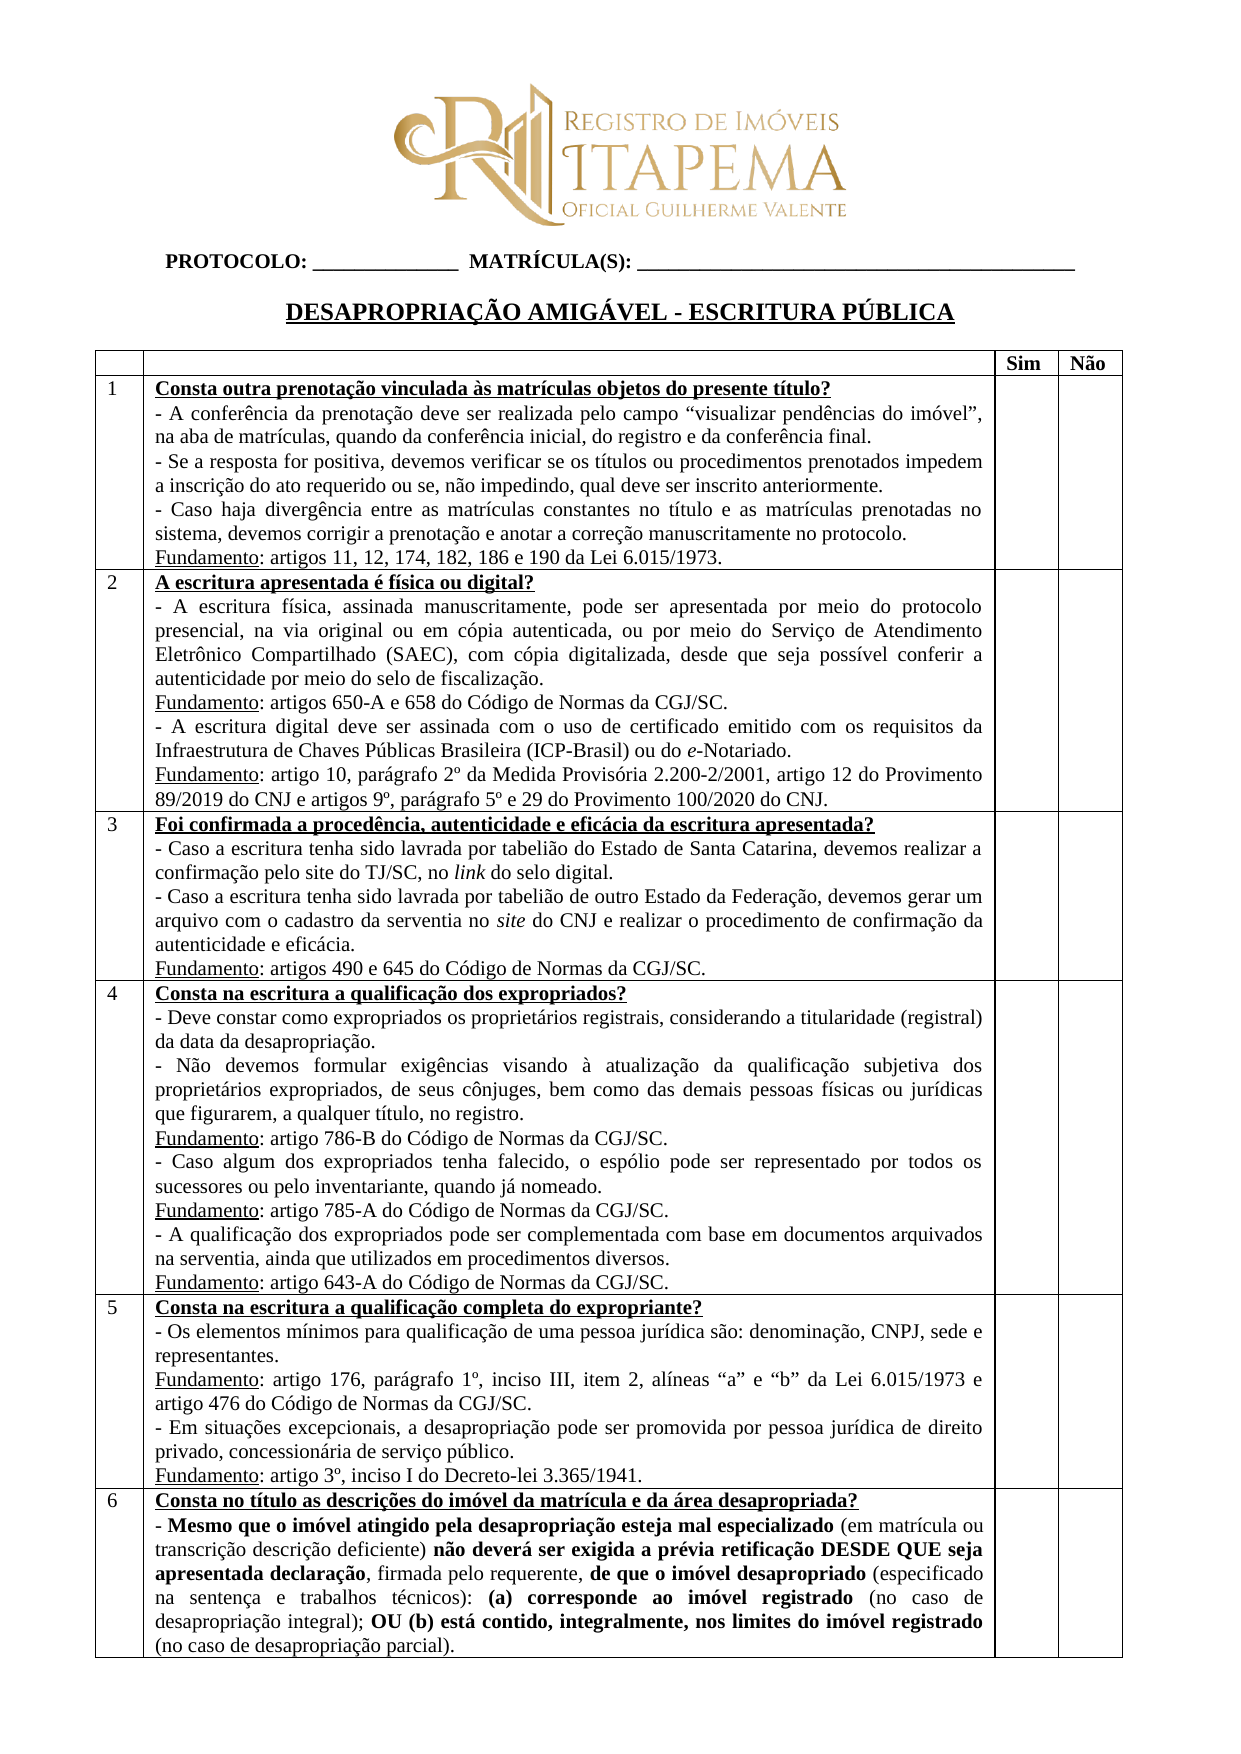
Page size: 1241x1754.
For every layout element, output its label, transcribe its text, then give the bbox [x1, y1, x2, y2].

table_cell [996, 570, 1058, 811]
table_cell [1059, 376, 1122, 569]
table_header [144, 351, 994, 375]
table_cell [996, 812, 1058, 980]
table_cell 1 [96, 376, 143, 569]
table_cell [996, 1489, 1058, 1657]
table_cell 4 [96, 981, 143, 1294]
table_cell Foi confirmada a procedência, autenticidade e eficácia da escritura apresentada? - Caso a escritura tenha sido lavrada por tabelião do Estado de Santa Catarina, devemos realizar a confirmação pelo site do TJ/SC, no link do selo digital. - Caso a escritura tenha sido lavrada por tabelião de outro Estado da Federação, devemos gerar um arquivo com o cadastro da serventia no site do CNJ e realizar o procedimento de confirmação da autenticidade e eficácia. Fundamento: artigos 490 e 645 do Código de Normas da CGJ/SC. [144, 812, 994, 980]
table_header Sim [996, 351, 1058, 375]
table_cell Consta na escritura a qualificação dos expropriados? - Deve constar como expropriados os proprietários registrais, considerando a titularidade (registral) da data da desapropriação. - Não devemos formular exigências visando à atualização da qualificação subjetiva dos proprietários expropriados, de seus cônjuges, bem como das demais pessoas físicas ou jurídicas que figurarem, a qualquer título, no registro. Fundamento: artigo 786-B do Código de Normas da CGJ/SC. - Caso algum dos expropriados tenha falecido, o espólio pode ser representado por todos os sucessores ou pelo inventariante, quando já nomeado. Fundamento: artigo 785-A do Código de Normas da CGJ/SC. - A qualificação dos expropriados pode ser complementada com base em documentos arquivados na serventia, ainda que utilizados em procedimentos diversos. Fundamento: artigo 643-A do Código de Normas da CGJ/SC. [144, 981, 994, 1294]
table_cell [1059, 1295, 1122, 1487]
text PROTOCOLO: ______________ MATRÍCULA(S): __________________________________________ [118, 249, 1122, 273]
table_header Não [1059, 351, 1122, 375]
table_cell [1059, 570, 1122, 811]
table_cell [996, 981, 1058, 1294]
table_cell Consta outra prenotação vinculada às matrículas objetos do presente título? - A conferência da prenotação deve ser realizada pelo campo “visualizar pendências do imóvel”, na aba de matrículas, quando da conferência inicial, do registro e da conferência final. - Se a resposta for positiva, devemos verificar se os títulos ou procedimentos prenotados impedem a inscrição do ato requerido ou se, não impedindo, qual deve ser inscrito anteriormente. - Caso haja divergência entre as matrículas constantes no título e as matrículas prenotadas no sistema, devemos corrigir a prenotação e anotar a correção manuscritamente no protocolo. Fundamento: artigos 11, 12, 174, 182, 186 e 190 da Lei 6.015/1973. [144, 376, 994, 569]
table_cell [996, 1295, 1058, 1487]
table_cell A escritura apresentada é física ou digital? - A escritura física, assinada manuscritamente, pode ser apresentada por meio do protocolo presencial, na via original ou em cópia autenticada, ou por meio do Serviço de Atendimento Eletrônico Compartilhado (SAEC), com cópia digitalizada, desde que seja possível conferir a autenticidade por meio do selo de fiscalização. Fundamento: artigos 650-A e 658 do Código de Normas da CGJ/SC. - A escritura digital deve ser assinada com o uso de certificado emitido com os requisitos da Infraestrutura de Chaves Públicas Brasileira (ICP-Brasil) ou do e-Notariado. Fundamento: artigo 10, parágrafo 2º da Medida Provisória 2.200-2/2001, artigo 12 do Provimento 89/2019 do CNJ e artigos 9º, parágrafo 5º e 29 do Provimento 100/2020 do CNJ. [144, 570, 994, 811]
table_cell [1059, 981, 1122, 1294]
text DESAPROPRIAÇÃO AMIGÁVEL - ESCRITURA PÚBLICA [118, 297, 1122, 326]
table_cell [1059, 812, 1122, 980]
table_cell [1059, 1489, 1122, 1657]
table_cell 3 [96, 812, 143, 980]
picture [394, 83, 847, 226]
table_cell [144, 1489, 994, 1657]
table_cell Consta na escritura a qualificação completa do expropriante? - Os elementos mínimos para qualificação de uma pessoa jurídica são: denominação, CNPJ, sede e representantes. Fundamento: artigo 176, parágrafo 1º, inciso III, item 2, alíneas “a” e “b” da Lei 6.015/1973 e artigo 476 do Código de Normas da CGJ/SC. - Em situações excepcionais, a desapropriação pode ser promovida por pessoa jurídica de direito privado, concessionária de serviço público. Fundamento: artigo 3º, inciso I do Decreto-lei 3.365/1941. [144, 1295, 994, 1487]
table_cell 5 [96, 1295, 143, 1487]
table_cell [996, 376, 1058, 569]
table_cell 2 [96, 570, 143, 811]
table_header [96, 351, 143, 375]
table_cell 6 [96, 1489, 143, 1657]
